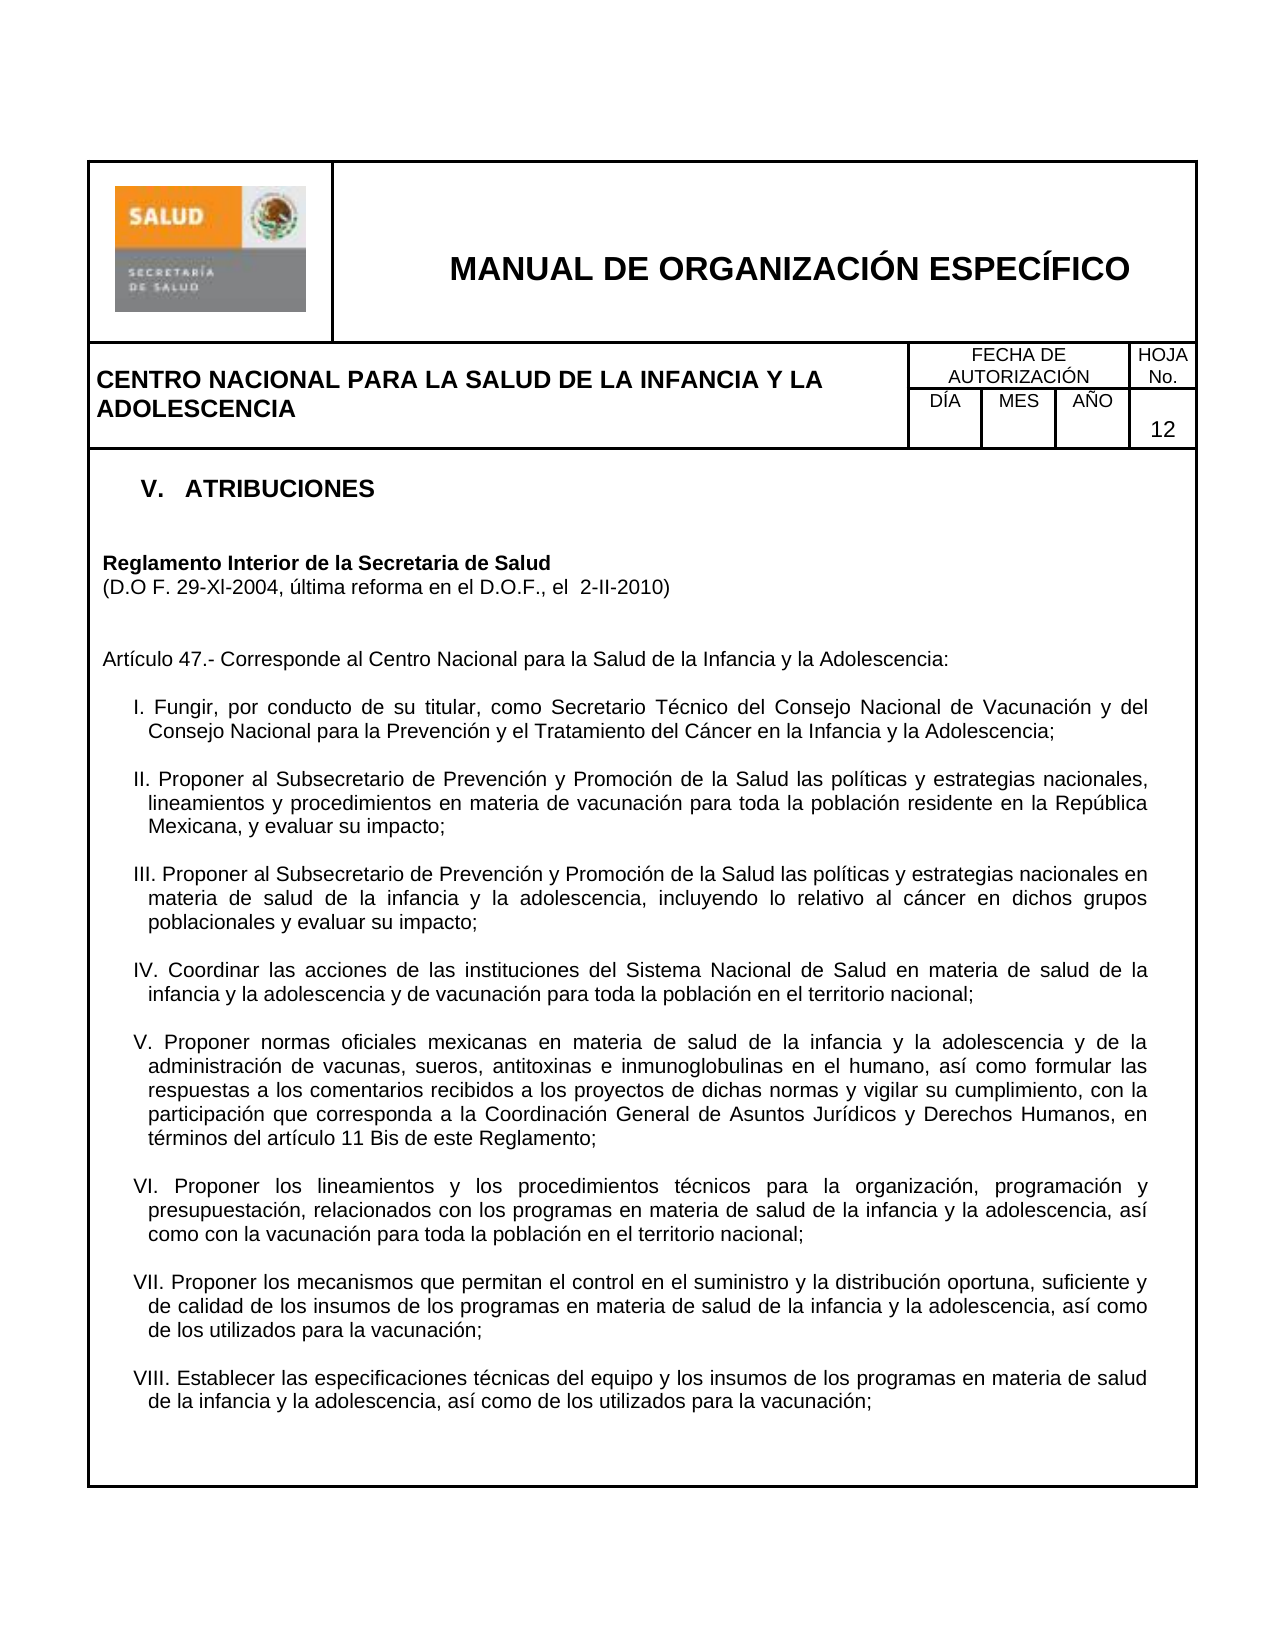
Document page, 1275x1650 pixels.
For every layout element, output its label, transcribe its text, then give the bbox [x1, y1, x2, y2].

picture [115, 186, 306, 312]
table_cell AÑO [1057, 390, 1128, 447]
table_cell V. ATRIBUCIONES Reglamento Interior de la Secretaria de Salud (D.O F. 29-Xl-2004, última reforma en el D.O.F., el 2-II-2010) Artículo 47.- Corresponde al Centro Nacional para la Salud de la Infancia y la Adolescencia: I. Fungir, por conducto de su titular, como Secretario Técnico del Consejo Nacional de Vacunación y del Consejo Nacional para la Prevención y el Tratamiento del Cáncer en la Infancia y la Adolescencia; II. Proponer al Subsecretario de Prevención y Promoción de la Salud las políticas y estrategias nacionales, lineamientos y procedimientos en materia de vacunación para toda la población residente en la República Mexicana, y evaluar su impacto; III. Proponer al Subsecretario de Prevención y Promoción de la Salud las políticas y estrategias nacionales en materia de salud de la infancia y la adolescencia, incluyendo lo relativo al cáncer en dichos grupos poblacionales y evaluar su impacto; IV. Coordinar las acciones de las instituciones del Sistema Nacional de Salud en materia de salud de la infancia y la adolescencia y de vacunación para toda la población en el territorio nacional; V. Proponer normas oficiales mexicanas en materia de salud de la infancia y la adolescencia y de la administración de vacunas, sueros, antitoxinas e inmunoglobulinas en el humano, así como formular las respuestas a los comentarios recibidos a los proyectos de dichas normas y vigilar su cumplimiento, con la participación que corresponda a la Coordinación General de Asuntos Jurídicos y Derechos Humanos, en términos del artículo 11 Bis de este Reglamento; VI. Proponer los lineamientos y los procedimientos técnicos para la organización, programación y presupuestación, relacionados con los programas en materia de salud de la infancia y la adolescencia, así como con la vacunación para toda la población en el territorio nacional; VII. Proponer los mecanismos que permitan el control en el suministro y la distribución oportuna, suficiente y de calidad de los insumos de los programas en materia de salud de la infancia y la adolescencia, así como de los utilizados para la vacunación; VIII. Establecer las especificaciones técnicas del equipo y los insumos de los programas en materia de salud de la infancia y la adolescencia, así como de los utilizados para la vacunación; [90, 450, 1195, 1485]
table_cell FECHA DE AUTORIZACIÓN [910, 344, 1128, 387]
table_cell HOJA No. [1131, 344, 1195, 387]
table_cell CENTRO NACIONAL PARA LA SALUD DE LA INFANCIA Y LA ADOLESCENCIA [90, 344, 907, 447]
table_cell MANUAL DE ORGANIZACIÓN ESPECÍFICO [334, 163, 1195, 341]
table_cell DÍA [910, 390, 980, 447]
table_cell [90, 163, 331, 341]
table_cell 12 [1131, 390, 1195, 447]
table_cell MES [983, 390, 1054, 447]
